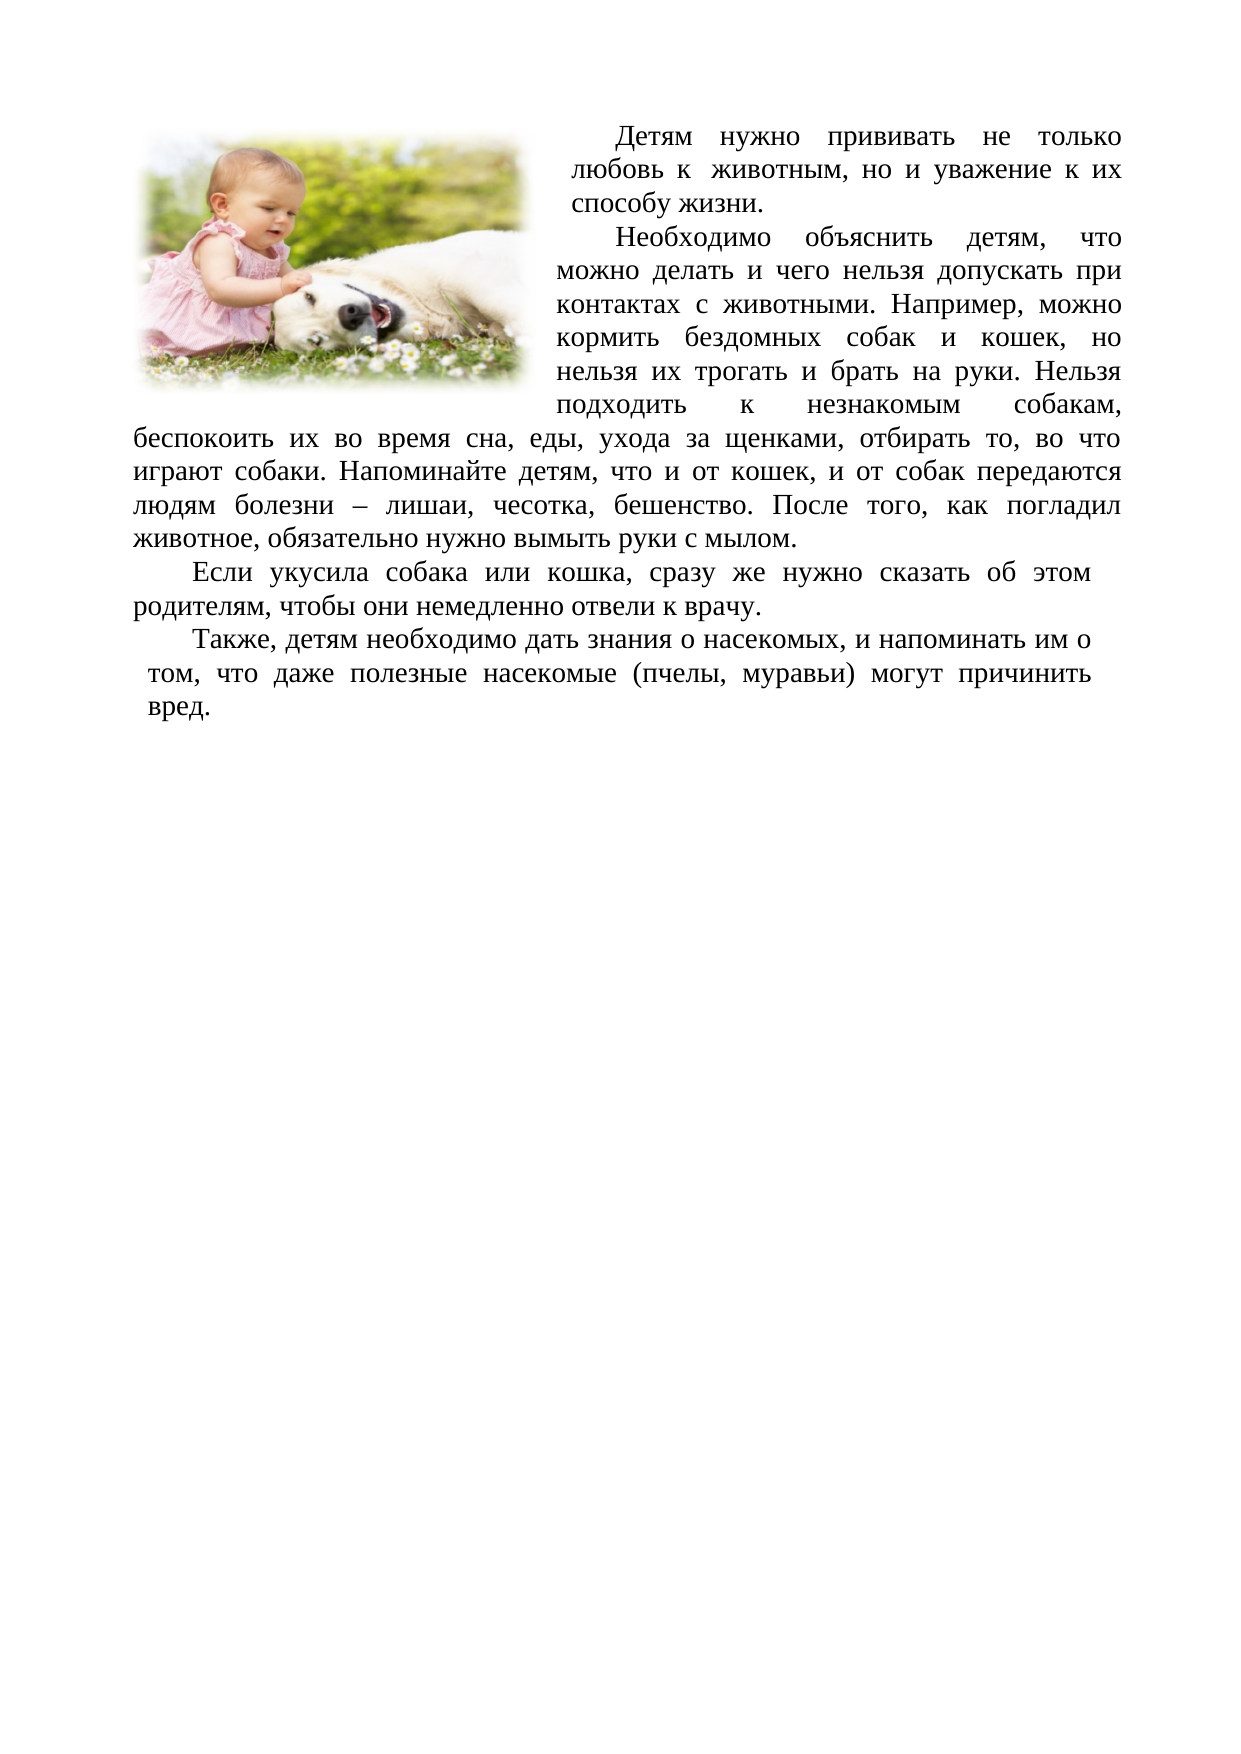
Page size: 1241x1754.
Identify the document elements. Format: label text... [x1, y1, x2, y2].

picture [150, 145, 518, 376]
text Если укусила собака или кошка, сразу же нужно сказать об этом родителям, чтобы они немедленно отвели к врачу. [133, 554, 1093, 621]
text Также, детям необходимо дать знания о насекомых, и напоминать им о том, что даже полезные насекомые (пчелы, муравьи) могут причинить вред. [148, 621, 1093, 722]
text Детям нужно прививать не только любовь к животным, но и уважение к их способу жизни. [148, 118, 1122, 219]
text Необходимо объяснить детям, что можно делать и чего нельзя допускать при контактах с животными. Например, можно кормить бездомных собак и кошек, но нельзя их трогать и брать на руки. Нельзя подходить к незнакомым собакам, беспокоить их во время сна, еды, ухода за щенками, отбирать то, во что играют собаки. Напоминайте детям, что и от кошек, и от собак передаются людям болезни – лишаи, чесотка, бешенство. После того, как погладил животное, обязательно нужно вымыть руки с мылом. [133, 219, 1122, 554]
